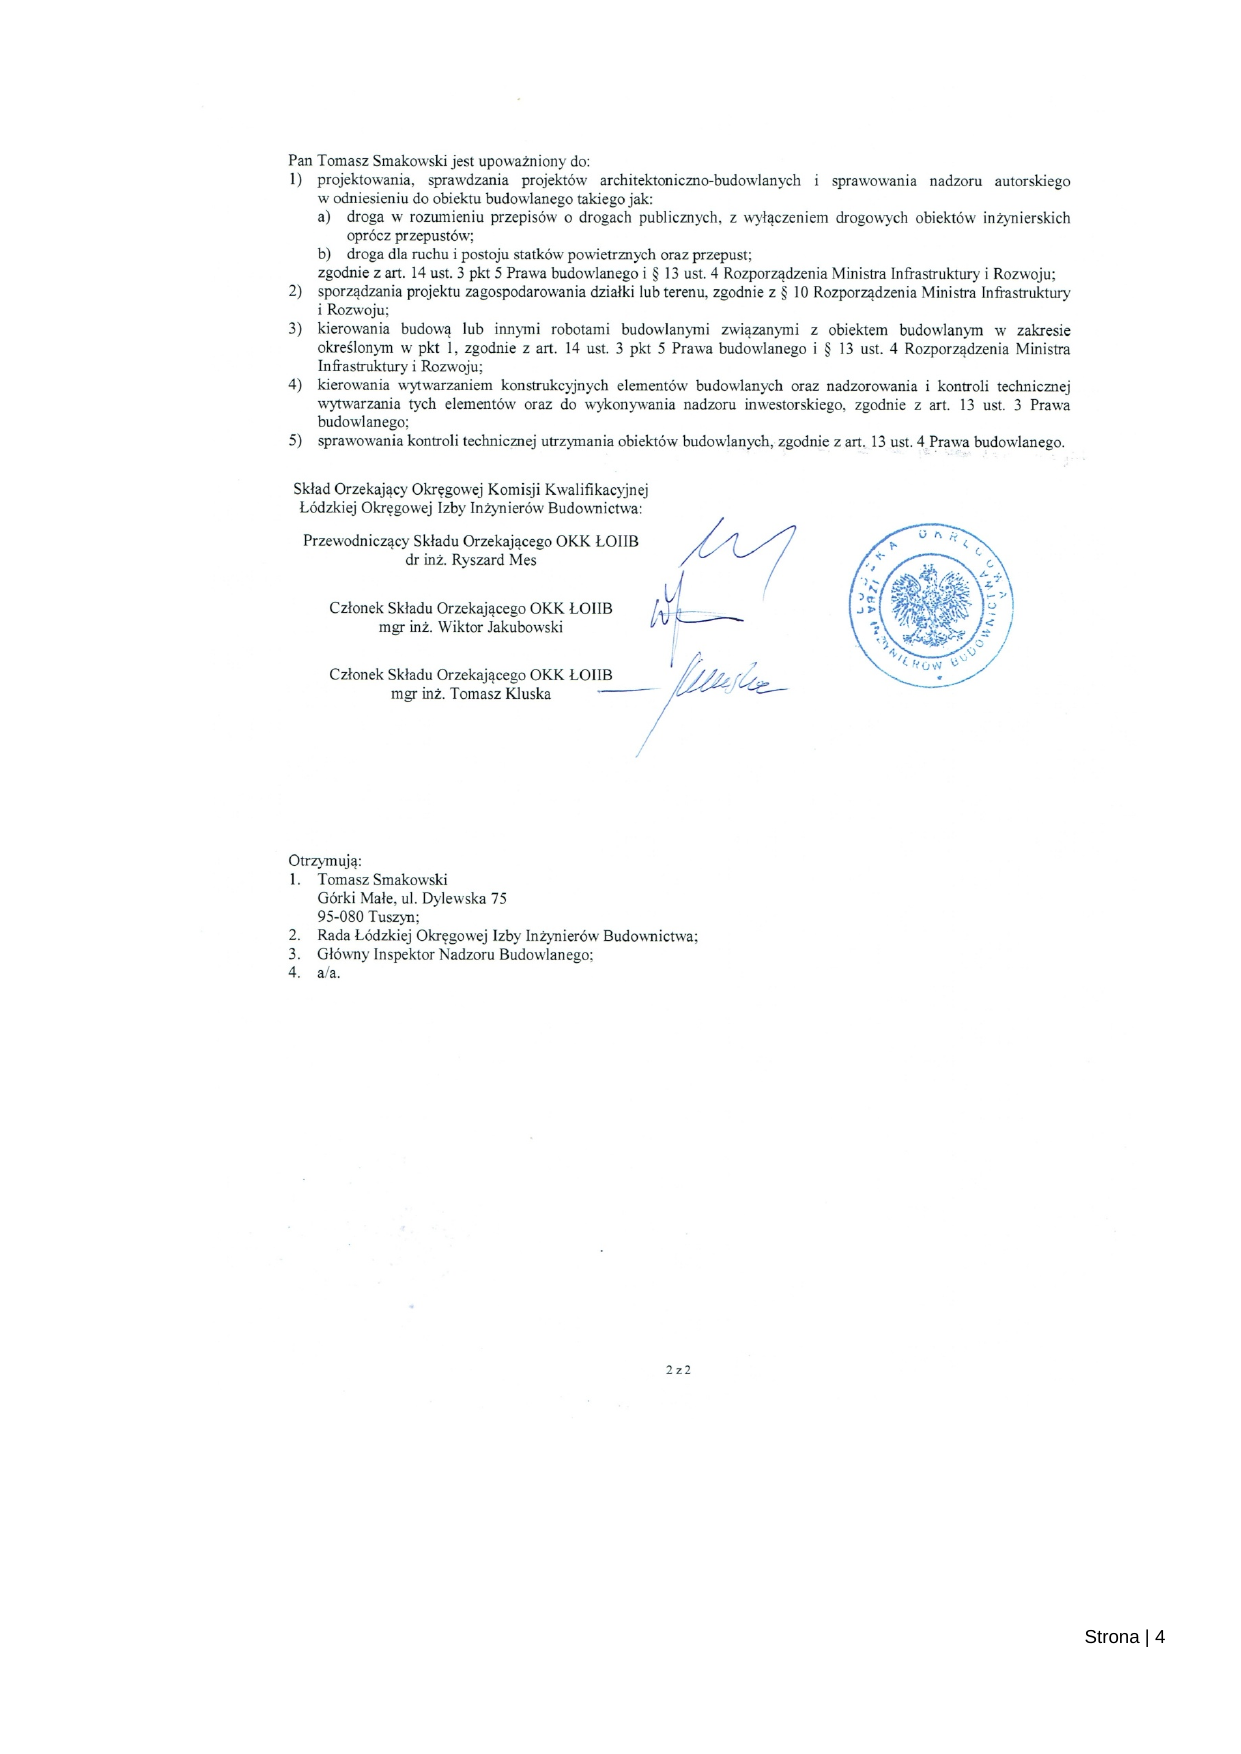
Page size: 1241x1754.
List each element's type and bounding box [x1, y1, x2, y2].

picture [193, 75, 1139, 1419]
